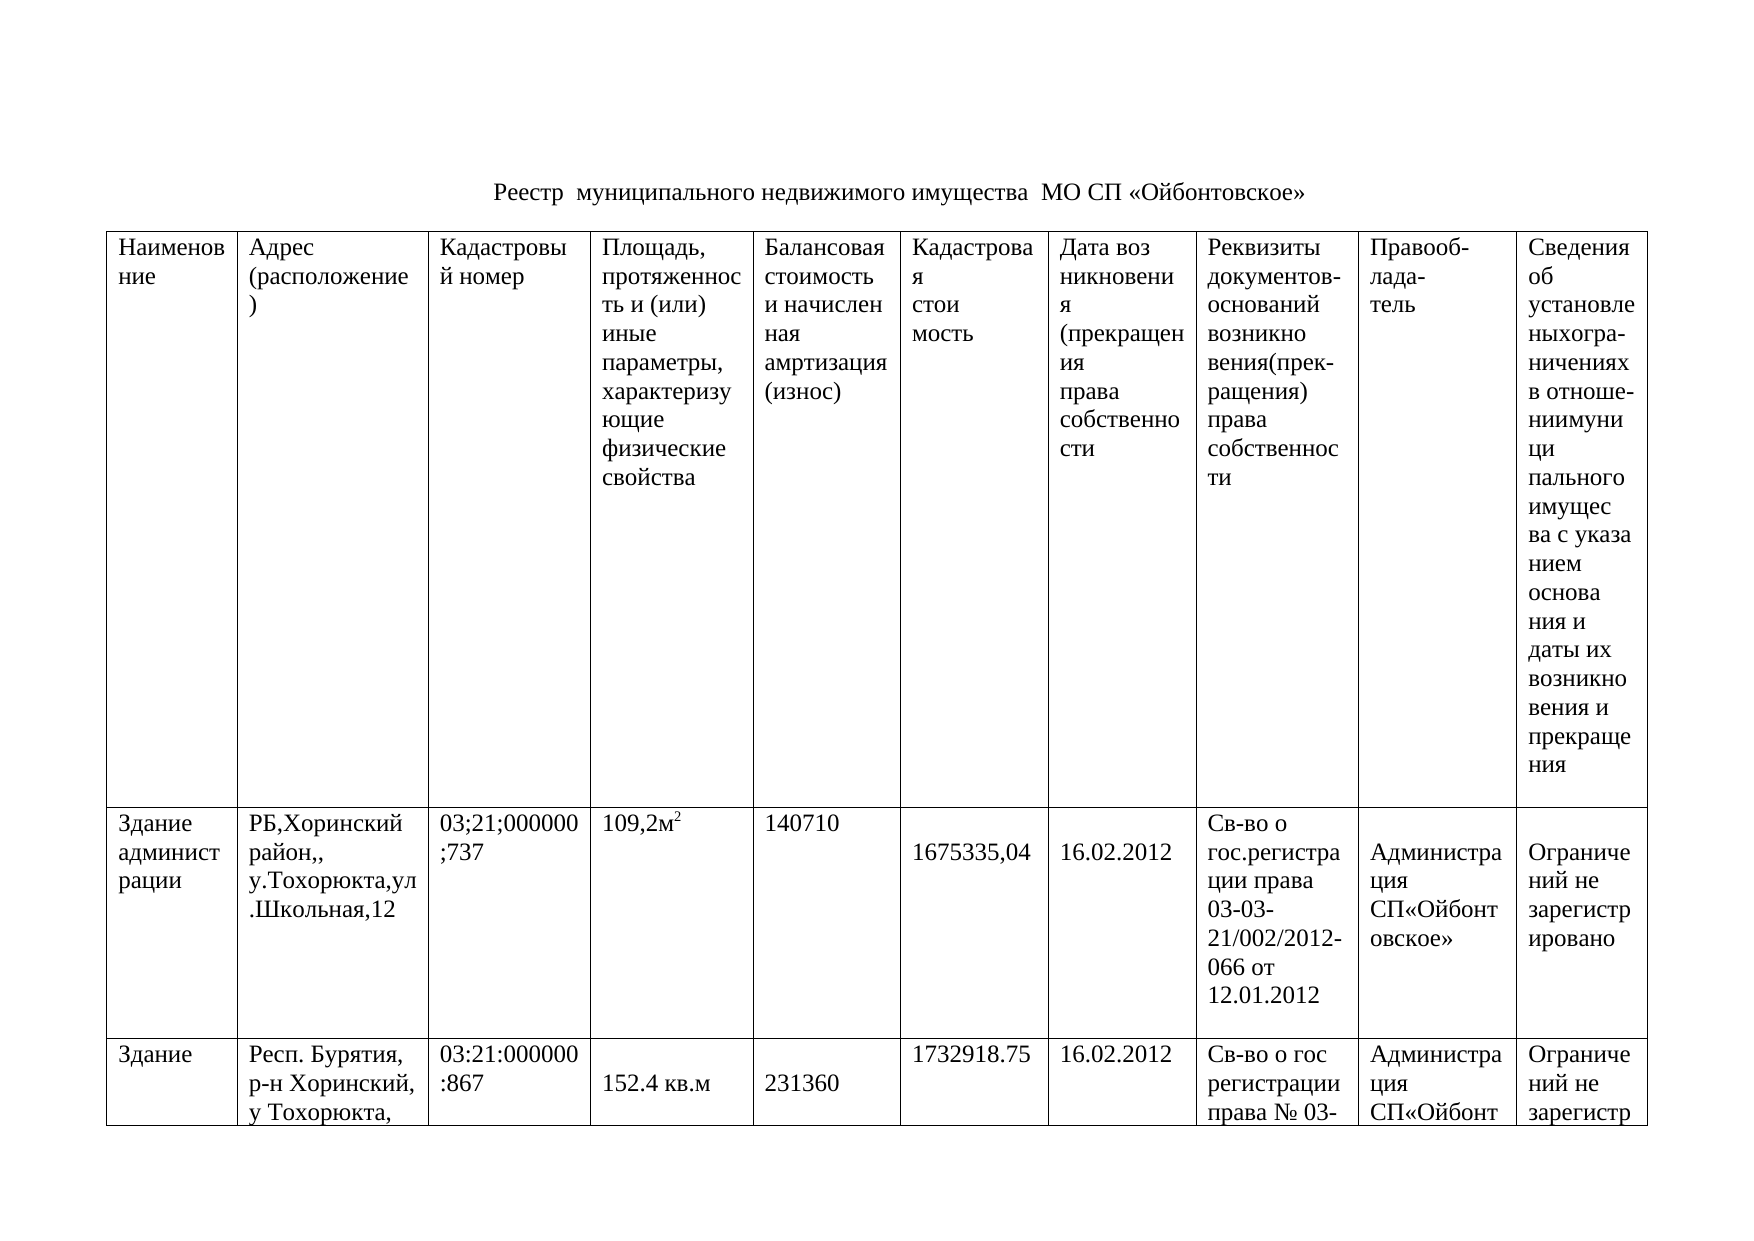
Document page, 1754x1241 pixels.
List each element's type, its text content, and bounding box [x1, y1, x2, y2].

table_cell Здание администрации [107, 808, 237, 1038]
table_cell РБ,Хоринский район,, у.Тохорюкта,ул.Школьная,12 [238, 808, 428, 1038]
table_cell 1675335,04 [901, 808, 1048, 1038]
table_header Сведения об установле ныхогра- ничениях в отноше-ниимуници пального имущес ва с указа нием основа ния и даты их возникновения и прекращения [1517, 232, 1647, 807]
table_cell 109,2м2 [591, 808, 753, 1038]
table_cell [238, 1039, 428, 1125]
table_cell 140710 [754, 808, 900, 1038]
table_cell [1197, 1039, 1358, 1125]
table_header Балансовая стоимость и начислен ная амртизация (износ) [754, 232, 900, 807]
table_cell 03;21;000000;737 [429, 808, 590, 1038]
table_cell Здание [107, 1039, 237, 1125]
table_header Реквизиты документов- оснований возникно вения(прек- ращения) права собственнос ти [1197, 232, 1358, 807]
table_header Наименов ние [107, 232, 237, 807]
table_header Дата воз никновения (прекращения права собственности [1049, 232, 1196, 807]
table_header Кадастровая стои мость [901, 232, 1048, 807]
table_cell Администрация СП«Ойбонтовское» [1359, 808, 1516, 1038]
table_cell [1517, 1039, 1647, 1125]
table_header Адрес (расположение) [238, 232, 428, 807]
table_cell 16.02.2012 [1049, 808, 1196, 1038]
table_cell 152.4 кв.м [591, 1039, 753, 1125]
table_header Правооб-лада- тель [1359, 232, 1516, 807]
table_cell 03:21:000000:867 [429, 1039, 590, 1125]
text Реестр муниципального недвижимого имущества МО СП «Ойбонтовское» [118, 177, 1636, 206]
table_cell 231360 [754, 1039, 900, 1125]
table_cell 1732918.75 [901, 1039, 1048, 1125]
table_cell Ограничений не зарегистрировано [1517, 808, 1647, 1038]
table_header Кадастровый номер [429, 232, 590, 807]
table_cell Св-во о гос.регистрации права 03-03-21/002/2012-066 от 12.01.2012 [1197, 808, 1358, 1038]
table_cell 16.02.2012 [1049, 1039, 1196, 1125]
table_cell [1359, 1039, 1516, 1125]
table_header Площадь, протяженность и (или) иные параметры, характеризующие физические свойства [591, 232, 753, 807]
